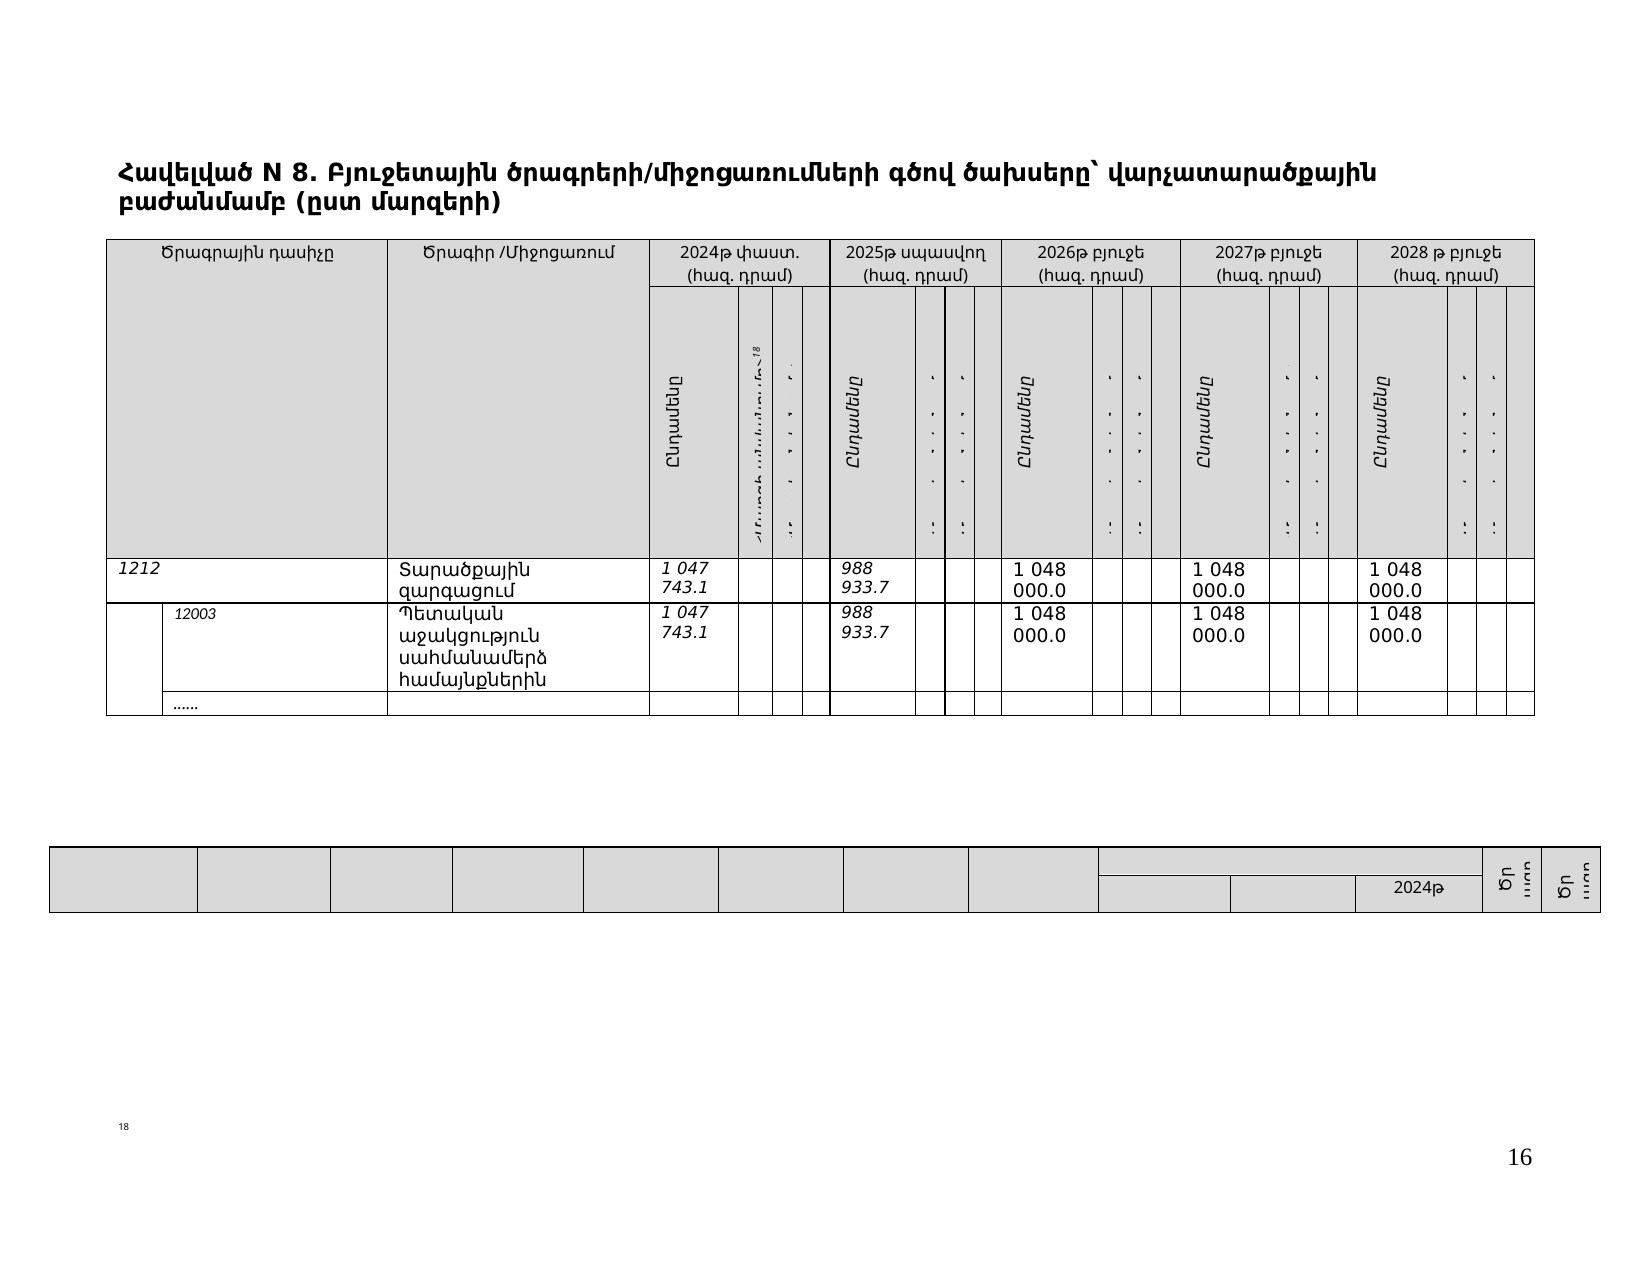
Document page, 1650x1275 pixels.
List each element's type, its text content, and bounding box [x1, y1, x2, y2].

table_cell [946, 692, 974, 715]
table_cell [1507, 692, 1534, 715]
table_cell [773, 604, 802, 691]
table_cell <Մարզի անվանումը> [916, 287, 944, 558]
table_cell [1270, 604, 1299, 691]
table_header Ծրագիր /Միջոցառում [388, 240, 649, 558]
table_cell 12003 [163, 604, 387, 691]
table_cell [739, 604, 772, 691]
table_cell [1448, 604, 1476, 691]
table_cell [975, 604, 1001, 691]
table_cell Ընդամենը [1358, 287, 1447, 558]
table_cell [1093, 559, 1122, 602]
table_cell 988 933.7 [831, 604, 915, 691]
table_cell Պետական աջակցություն սահմանամերձ համայնքներին [388, 604, 649, 691]
table_cell ...... [163, 692, 387, 715]
table_header 2028 թ բյուջե (հազ. դրամ) [1358, 240, 1534, 286]
table_cell [1123, 604, 1151, 691]
table_cell 1 048 000.0 [1002, 559, 1092, 602]
table_header Ծրագրային դասիչը [107, 240, 387, 558]
table_cell [1152, 692, 1180, 715]
table_cell [1099, 876, 1230, 912]
table_cell [831, 692, 915, 715]
table_cell [1448, 692, 1476, 715]
table_cell 2024թ [1356, 876, 1482, 912]
table_cell [1270, 692, 1299, 715]
table_cell <Մարզի անվանումը> [773, 287, 802, 558]
table_cell [916, 604, 944, 691]
table_cell 1 048 000.0 [1181, 559, 1269, 602]
table_cell [1477, 604, 1506, 691]
table_cell [1329, 604, 1357, 691]
table_cell 1 048 000.0 [1002, 604, 1092, 691]
table_cell [1300, 559, 1328, 602]
table_cell [803, 604, 829, 691]
table_header [50, 848, 197, 912]
table_cell [773, 692, 802, 715]
table_cell … [975, 287, 1001, 558]
subtitle Հավելված N 8. Բյուջետային ծրագրերի/միջոցառումների գծով ծախսերը՝ վարչատարածքային բաժանմամբ (ըստ մարզերի) [118, 158, 1532, 216]
table_header [844, 848, 968, 912]
table_cell … [1329, 287, 1357, 558]
table_cell <Մարզի անվանումը> [946, 287, 974, 558]
table_cell Ընդամենը [650, 287, 738, 558]
table_cell 1 047 743.1 [650, 604, 738, 691]
table_cell [1093, 604, 1122, 691]
table_cell [1002, 692, 1092, 715]
table_header [1099, 848, 1482, 874]
table_cell [1181, 692, 1269, 715]
table_cell <Մարզի անվանումը> [1123, 287, 1151, 558]
table_cell [1300, 604, 1328, 691]
table_header [584, 848, 718, 912]
table_cell <Մարզի անվանումը> [1477, 287, 1506, 558]
table_cell [916, 559, 944, 602]
table_cell [1123, 692, 1151, 715]
table_cell [1358, 692, 1447, 715]
table_header Ծրագրի սկիզբն ըստ համապատասխան համաձայնագրի [1483, 848, 1541, 912]
table_cell [1270, 559, 1299, 602]
table_cell [1329, 692, 1357, 715]
table_cell [1093, 692, 1122, 715]
table_cell [739, 692, 772, 715]
table_cell [1477, 559, 1506, 602]
table_cell 988 933.7 [831, 559, 915, 602]
table_cell [1231, 876, 1355, 912]
table_cell [975, 692, 1001, 715]
table_cell Տարածքային զարգացում [388, 559, 649, 602]
table_cell 1212 [107, 559, 387, 602]
table_cell 1 048 000.0 [1358, 559, 1447, 602]
table_cell [773, 559, 802, 602]
table_cell … [803, 287, 829, 558]
table_cell [388, 692, 649, 715]
table_header 2026թ բյուջե (հազ. դրամ) [1002, 240, 1180, 286]
table_cell [1507, 604, 1534, 691]
table_cell [1300, 692, 1328, 715]
table_cell [1123, 559, 1151, 602]
table_cell [1152, 604, 1180, 691]
table_cell [946, 604, 974, 691]
table_header [331, 848, 452, 912]
table_cell 1 047 743.1 [650, 559, 738, 602]
table_cell Ընդամենը [831, 287, 915, 558]
table_cell [1507, 559, 1534, 602]
table_cell [1448, 559, 1476, 602]
table_cell Ընդամենը [1002, 287, 1092, 558]
table_cell [650, 692, 738, 715]
table_cell 1 048 000.0 [1358, 604, 1447, 691]
table_cell [1477, 692, 1506, 715]
table_cell [1152, 559, 1180, 602]
table_cell 1 048 000.0 [1181, 604, 1269, 691]
table_cell [107, 604, 162, 715]
table_cell <Մարզի անվանումը> [1093, 287, 1122, 558]
table_cell … [1152, 287, 1180, 558]
table_cell <Մարզի անվանումը> [1448, 287, 1476, 558]
table_header 2024թ փաստ. (հազ. դրամ) [650, 240, 829, 286]
table_cell <Մարզի անվանումը> [1300, 287, 1328, 558]
table_header [198, 848, 330, 912]
table_cell … [1507, 287, 1534, 558]
table_cell Ընդամենը [1181, 287, 1269, 558]
table_cell [916, 692, 944, 715]
table_header [453, 848, 583, 912]
table_header [719, 848, 843, 912]
table_cell [739, 559, 772, 602]
table_header [969, 848, 1098, 912]
table_header 2025թ սպասվող (հազ. դրամ) [831, 240, 1001, 286]
table_cell [803, 559, 829, 602]
table_cell [1329, 559, 1357, 602]
table_header 2027թ բյուջե (հազ. դրամ) [1181, 240, 1357, 286]
table_cell <Մարզի անվանումը> [1270, 287, 1299, 558]
table_cell [803, 692, 829, 715]
table_cell [975, 559, 1001, 602]
table_cell <Մարզի անվանումը> [739, 287, 772, 558]
table_cell [946, 559, 974, 602]
